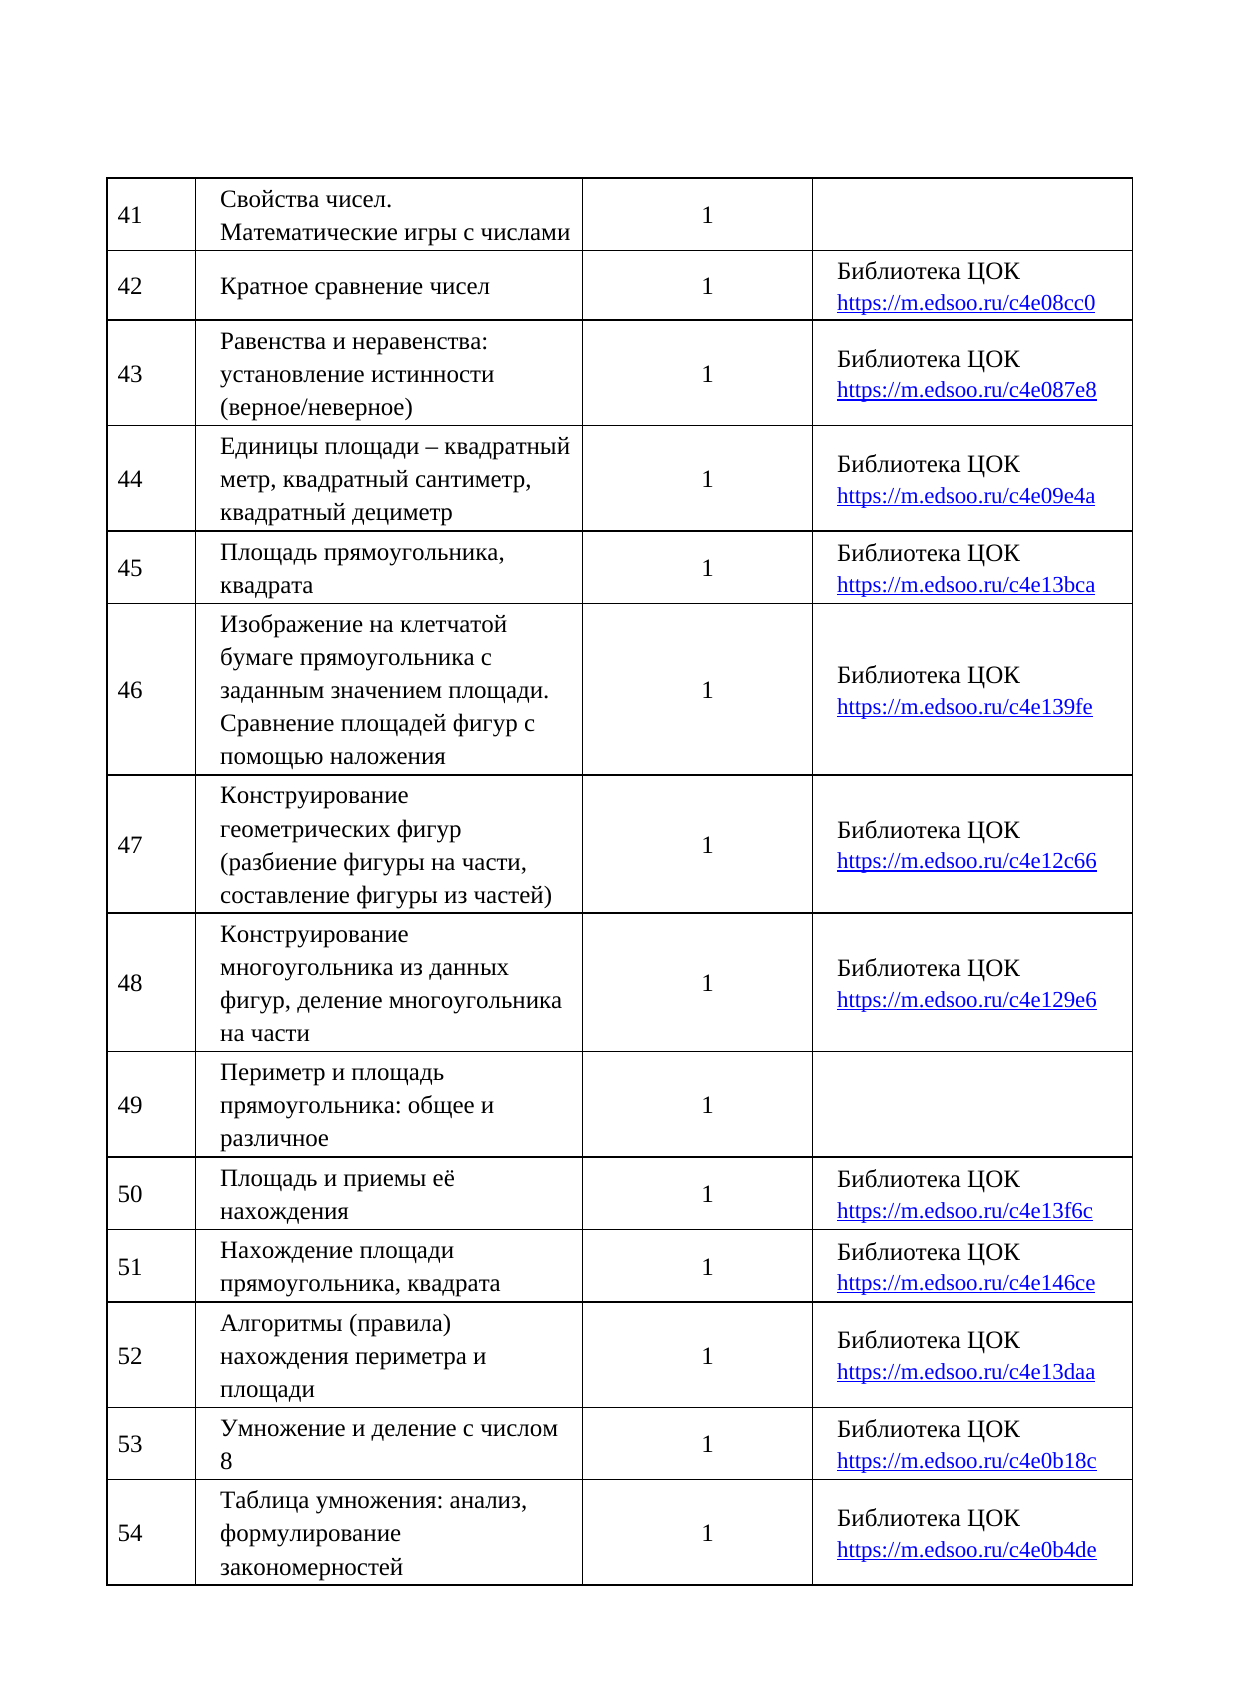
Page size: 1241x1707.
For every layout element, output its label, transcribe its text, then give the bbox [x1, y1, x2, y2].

table_cell 1 [583, 914, 812, 1051]
table_cell Библиотека ЦОК https://m.edsoo.ru/c4e13f6c [813, 1158, 1132, 1228]
table_cell 1 [583, 1408, 812, 1479]
table_cell Библиотека ЦОК https://m.edsoo.ru/c4e0b4de [813, 1480, 1132, 1584]
table_cell Площадь и приемы её нахождения [196, 1158, 582, 1228]
table_cell Библиотека ЦОК https://m.edsoo.ru/c4e0b18c [813, 1408, 1132, 1479]
table_cell 1 [583, 1158, 812, 1228]
table_cell 1 [583, 1230, 812, 1301]
table_cell 1 [583, 426, 812, 530]
table_cell [813, 1052, 1132, 1156]
table_cell 53 [108, 1408, 195, 1479]
table_cell Равенства и неравенства: установление истинности (верное/неверное) [196, 321, 582, 424]
table_cell Площадь прямоугольника, квадрата [196, 532, 582, 602]
table_cell 45 [108, 532, 195, 602]
table_cell 41 [108, 179, 195, 249]
table_cell 44 [108, 426, 195, 530]
table_cell 1 [583, 776, 812, 912]
table_cell 47 [108, 776, 195, 912]
table_cell 1 [583, 179, 812, 249]
table_cell Конструирование геометрических фигур (разбиение фигуры на части, составление фигуры из частей) [196, 776, 582, 912]
table_cell 1 [583, 1052, 812, 1156]
table_cell Библиотека ЦОК https://m.edsoo.ru/c4e139fe [813, 604, 1132, 774]
table_cell 43 [108, 321, 195, 424]
table_cell 54 [108, 1480, 195, 1584]
table_cell 1 [583, 251, 812, 319]
table_cell 52 [108, 1303, 195, 1406]
table_cell Библиотека ЦОК https://m.edsoo.ru/c4e13bca [813, 532, 1132, 602]
table_cell Таблица умножения: анализ, формулирование закономерностей [196, 1480, 582, 1584]
table_cell Свойства чисел. Математические игры с числами [196, 179, 582, 249]
table_cell Библиотека ЦОК https://m.edsoo.ru/c4e08cc0 [813, 251, 1132, 319]
table_cell Умножение и деление с числом 8 [196, 1408, 582, 1479]
table_cell 46 [108, 604, 195, 774]
table_cell Библиотека ЦОК https://m.edsoo.ru/c4e12c66 [813, 776, 1132, 912]
table_cell Изображение на клетчатой бумаге прямоугольника с заданным значением площади. Сравнение площадей фигур с помощью наложения [196, 604, 582, 774]
table_cell Конструирование многоугольника из данных фигур, деление многоугольника на части [196, 914, 582, 1051]
table_cell Библиотека ЦОК https://m.edsoo.ru/c4e087e8 [813, 321, 1132, 424]
table_cell Библиотека ЦОК https://m.edsoo.ru/c4e13daa [813, 1303, 1132, 1406]
table_cell 1 [583, 1480, 812, 1584]
table_cell 1 [583, 321, 812, 424]
table_cell 1 [583, 532, 812, 602]
table_cell Библиотека ЦОК https://m.edsoo.ru/c4e146ce [813, 1230, 1132, 1301]
table_cell 49 [108, 1052, 195, 1156]
table_cell Периметр и площадь прямоугольника: общее и различное [196, 1052, 582, 1156]
table_cell 50 [108, 1158, 195, 1228]
table_cell Кратное сравнение чисел [196, 251, 582, 319]
table_cell 1 [583, 604, 812, 774]
table_cell Библиотека ЦОК https://m.edsoo.ru/c4e09e4a [813, 426, 1132, 530]
table_cell 42 [108, 251, 195, 319]
table_cell Нахождение площади прямоугольника, квадрата [196, 1230, 582, 1301]
table_cell Библиотека ЦОК https://m.edsoo.ru/c4e129e6 [813, 914, 1132, 1051]
table_cell 48 [108, 914, 195, 1051]
table_cell 1 [583, 1303, 812, 1406]
table_cell Алгоритмы (правила) нахождения периметра и площади [196, 1303, 582, 1406]
table_cell [813, 179, 1132, 249]
table_cell Единицы площади – квадратный метр, квадратный сантиметр, квадратный дециметр [196, 426, 582, 530]
table_cell 51 [108, 1230, 195, 1301]
